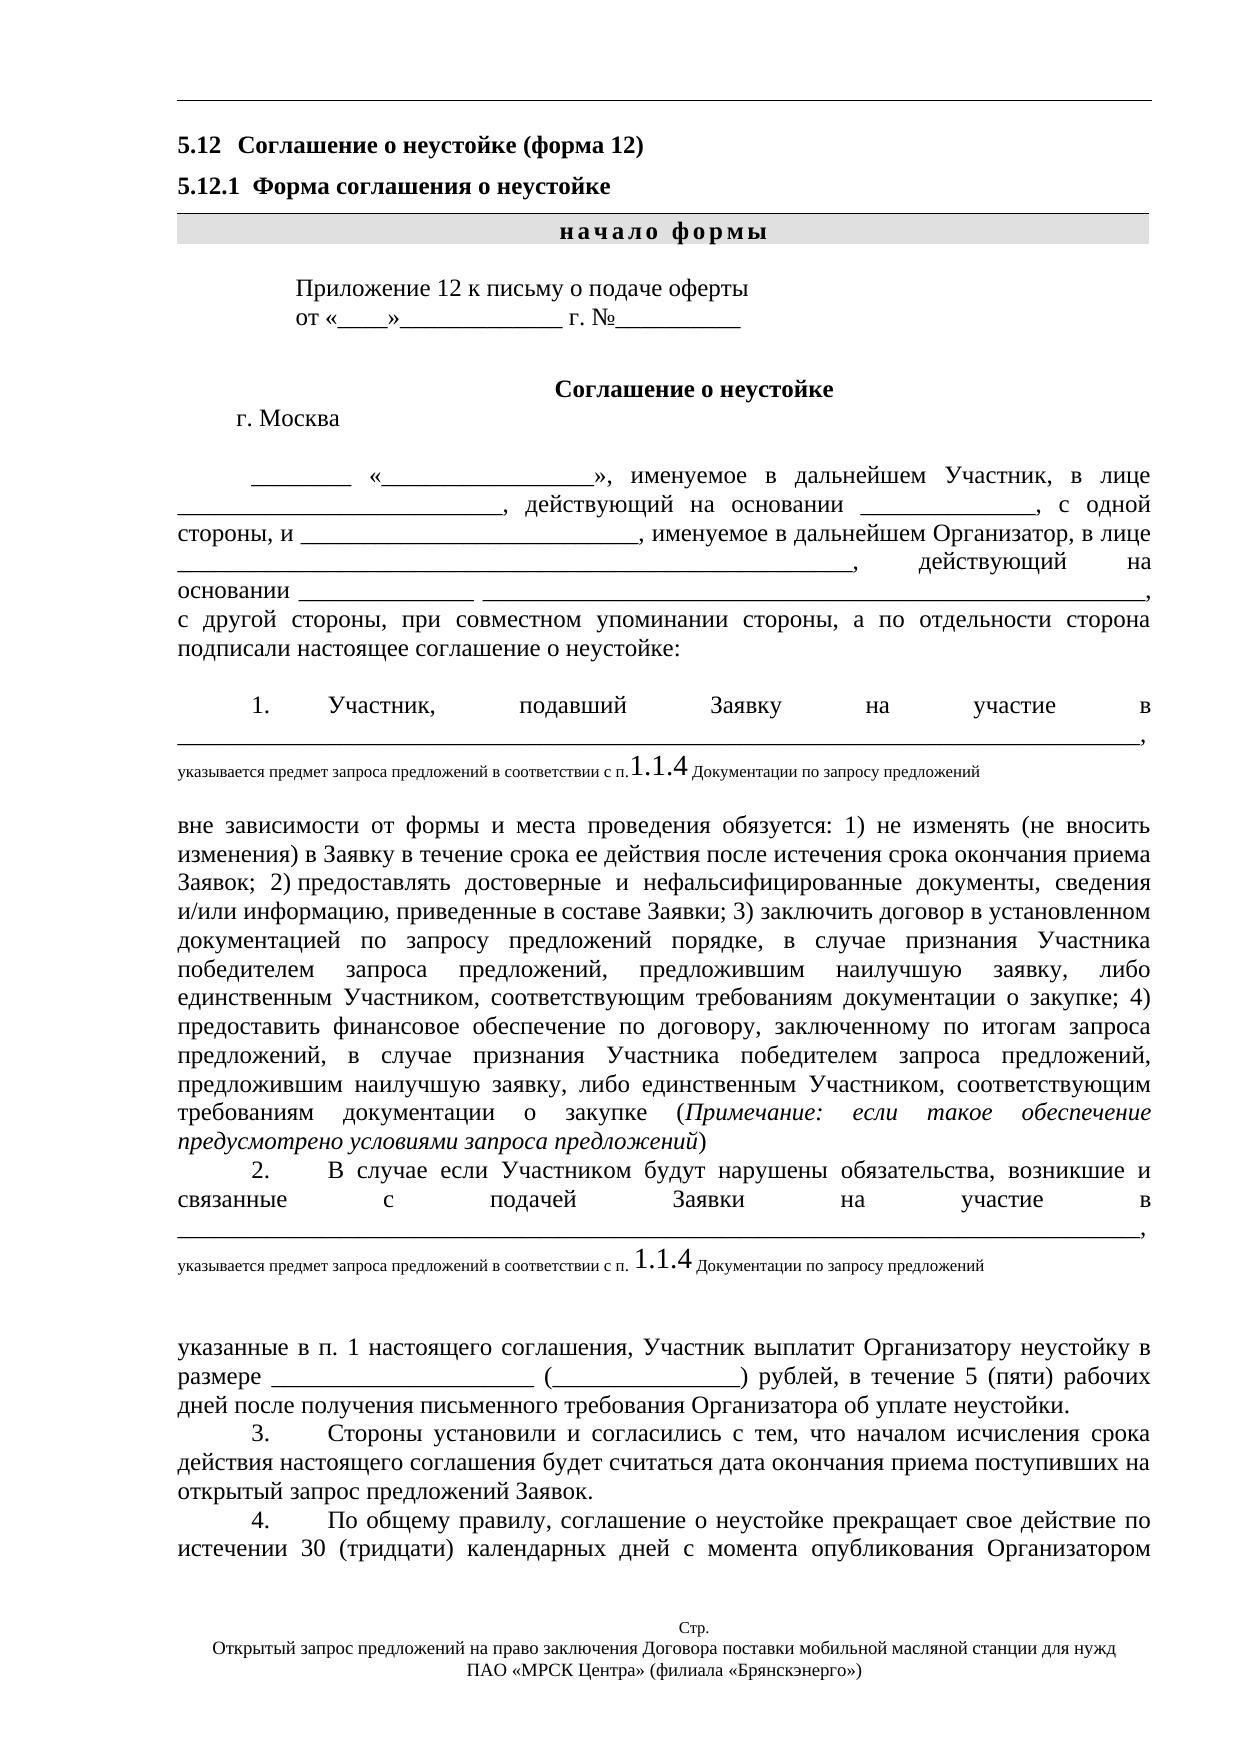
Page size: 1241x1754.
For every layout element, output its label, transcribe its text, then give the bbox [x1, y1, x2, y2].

list Стороны установили и согласились с тем, что началом исчисления срока действия настоящего соглашения будет считаться дата окончания приема поступивших на открытый запрос предложений Заявок. [177, 1418, 1152, 1505]
list В случае если Участником будут нарушены обязательства, возникшие и связанные с подачей Заявки на участие в _____________________________________________________________________________, [177, 1155, 1152, 1241]
text Приложение 12 к письму о подаче оферты от «____»_____________ г. №__________ [295, 273, 1152, 331]
list Участник, подавший Заявку на участие в _____________________________________________________________________________, [177, 690, 1152, 748]
text г. Москва [177, 403, 1152, 431]
text начало формы [177, 214, 1149, 244]
text ________ «_________________», именуемое в дальнейшем Участник, в лице __________________________, действующий на основании ______________, с одной стороны, и ___________________________, именуемое в дальнейшем Организатор, в лице ______________________________________________________, действующий на основании ______________ _____________________________________________________, с другой стороны, при совместном упоминании стороны, а по отдельности сторона подписали настоящее соглашение о неустойке: [177, 460, 1152, 661]
text указывается предмет запроса предложений в соответствии с п. 1.1.4 Документации по запросу предложений [177, 1241, 1152, 1275]
text Соглашение о неустойке [177, 374, 1152, 403]
text указанные в п. 1 настоящего соглашения, Участник выплатит Организатору неустойку в размере _____________________ (_______________) рублей, в течение 5 (пяти) рабочих дней после получения письменного требования Организатора об уплате неустойки. [177, 1332, 1152, 1418]
subtitle Соглашение о неустойке (форма 12) [177, 130, 1152, 159]
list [177, 1505, 1152, 1562]
text указывается предмет запроса предложений в соответствии с п.1.1.4 Документации по запросу предложений [177, 748, 1152, 781]
text вне зависимости от формы и места проведения обязуется: 1) не изменять (не вносить изменения) в Заявку в течение срока ее действия после истечения срока окончания приема Заявок; 2) предоставлять достоверные и нефальсифицированные документы, сведения и/или информацию, приведенные в составе Заявки; 3) заключить договор в установленном документацией по запросу предложений порядке, в случае признания Участника победителем запроса предложений, предложившим наилучшую заявку, либо единственным Участником, соответствующим требованиям документации о закупке; 4) предоставить финансовое обеспечение по договору, заключенному по итогам запроса предложений, в случае признания Участника победителем запроса предложений, предложившим наилучшую заявку, либо единственным Участником, соответствующим требованиям документации о закупке (Примечание: если такое обеспечение предусмотрено условиями запроса предложений) [177, 810, 1152, 1155]
subtitle Форма соглашения о неустойке [177, 171, 1152, 200]
